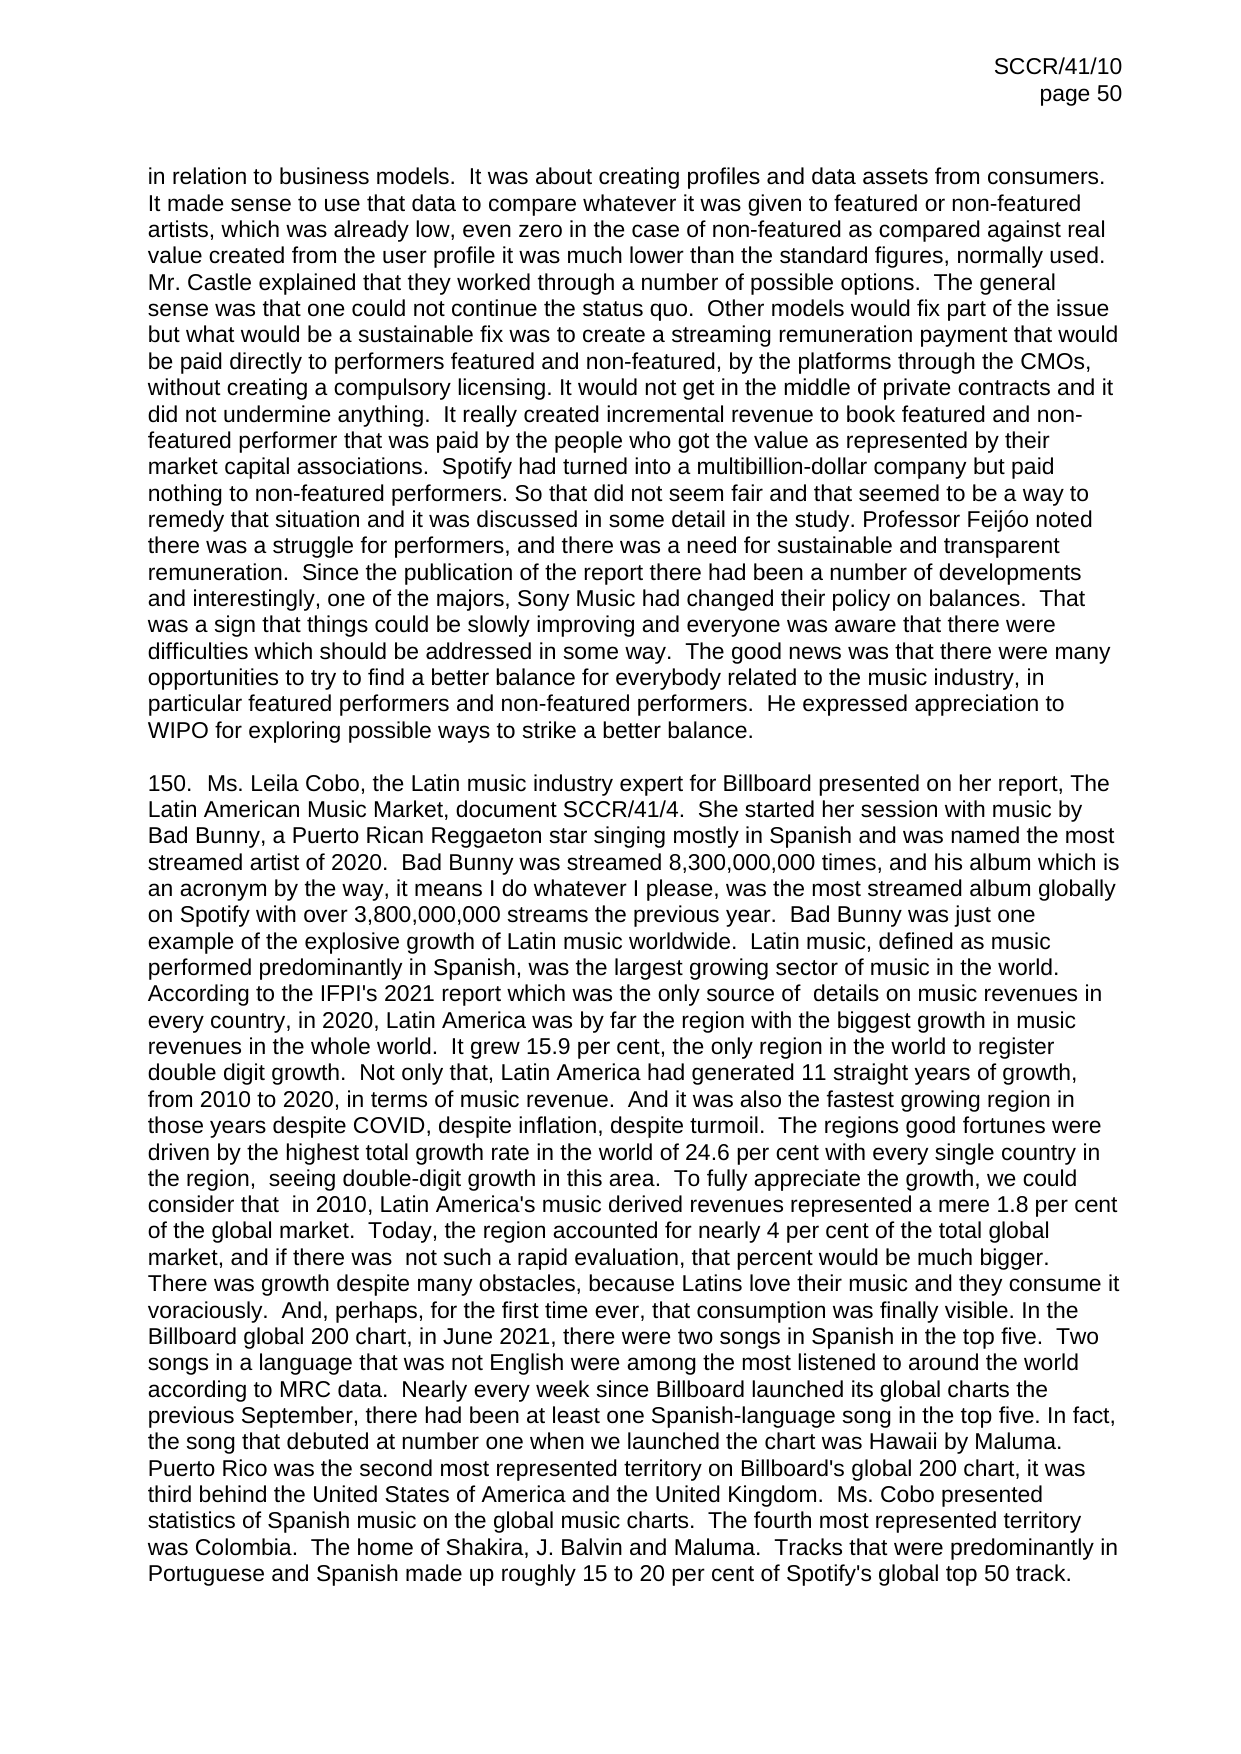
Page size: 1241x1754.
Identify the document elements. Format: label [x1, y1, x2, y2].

list [148, 769, 1122, 1586]
list [148, 163, 1122, 743]
